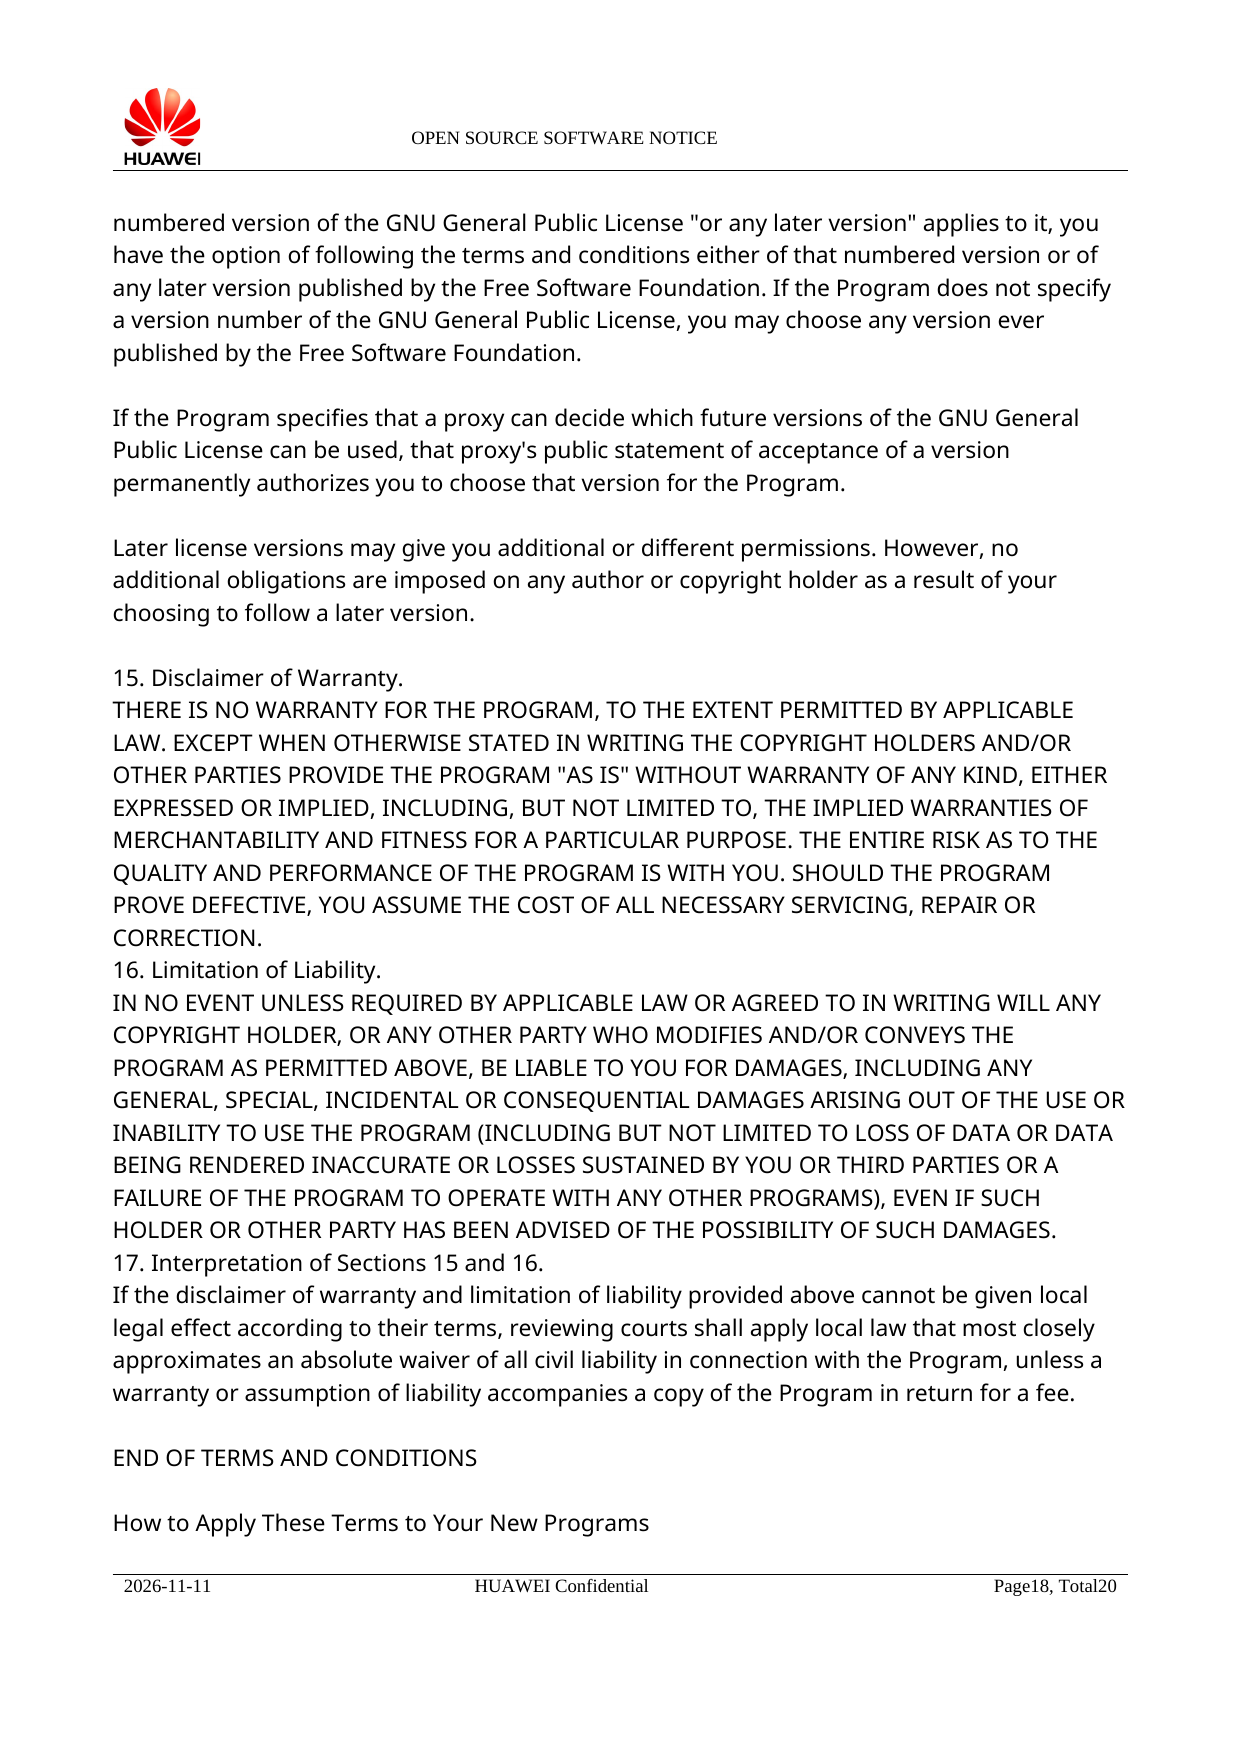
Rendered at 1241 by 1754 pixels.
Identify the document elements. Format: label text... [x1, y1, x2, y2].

text Later license versions may give you additional or different permissions. However, no additional obligations are imposed on any author or copyright holder as a result of your choosing to follow a later version. [112, 531, 1128, 629]
text If the Program specifies that a proxy can decide which future versions of the GNU General Public License can be used, that proxy's public statement of acceptance of a version permanently authorizes you to choose that version for the Program. [112, 401, 1128, 499]
text 17. Interpretation of Sections 15 and 16. [112, 1246, 1128, 1279]
text If the disclaimer of warranty and limitation of liability provided above cannot be given local legal effect according to their terms, reviewing courts shall apply local law that most closely approximates an absolute waiver of all civil liability in connection with the Program, unless a warranty or assumption of liability accompanies a copy of the Program in return for a fee. [112, 1279, 1128, 1409]
text IN NO EVENT UNLESS REQUIRED BY APPLICABLE LAW OR AGREED TO IN WRITING WILL ANY COPYRIGHT HOLDER, OR ANY OTHER PARTY WHO MODIFIES AND/OR CONVEYS THE PROGRAM AS PERMITTED ABOVE, BE LIABLE TO YOU FOR DAMAGES, INCLUDING ANY GENERAL, SPECIAL, INCIDENTAL OR CONSEQUENTIAL DAMAGES ARISING OUT OF THE USE OR INABILITY TO USE THE PROGRAM (INCLUDING BUT NOT LIMITED TO LOSS OF DATA OR DATA BEING RENDERED INACCURATE OR LOSSES SUSTAINED BY YOU OR THIRD PARTIES OR A FAILURE OF THE PROGRAM TO OPERATE WITH ANY OTHER PROGRAMS), EVEN IF SUCH HOLDER OR OTHER PARTY HAS BEEN ADVISED OF THE POSSIBILITY OF SUCH DAMAGES. [112, 986, 1128, 1246]
picture [124, 88, 201, 165]
text THERE IS NO WARRANTY FOR THE PROGRAM, TO THE EXTENT PERMITTED BY APPLICABLE LAW. EXCEPT WHEN OTHERWISE STATED IN WRITING THE COPYRIGHT HOLDERS AND/OR OTHER PARTIES PROVIDE THE PROGRAM "AS IS" WITHOUT WARRANTY OF ANY KIND, EITHER EXPRESSED OR IMPLIED, INCLUDING, BUT NOT LIMITED TO, THE IMPLIED WARRANTIES OF MERCHANTABILITY AND FITNESS FOR A PARTICULAR PURPOSE. THE ENTIRE RISK AS TO THE QUALITY AND PERFORMANCE OF THE PROGRAM IS WITH YOU. SHOULD THE PROGRAM PROVE DEFECTIVE, YOU ASSUME THE COST OF ALL NECESSARY SERVICING, REPAIR OR CORRECTION. [112, 694, 1128, 954]
text 16. Limitation of Liability. [112, 954, 1128, 986]
text How to Apply These Terms to Your New Programs [112, 1506, 1128, 1539]
text 15. Disclaimer of Warranty. [112, 661, 1128, 694]
text END OF TERMS AND CONDITIONS [112, 1441, 1128, 1474]
